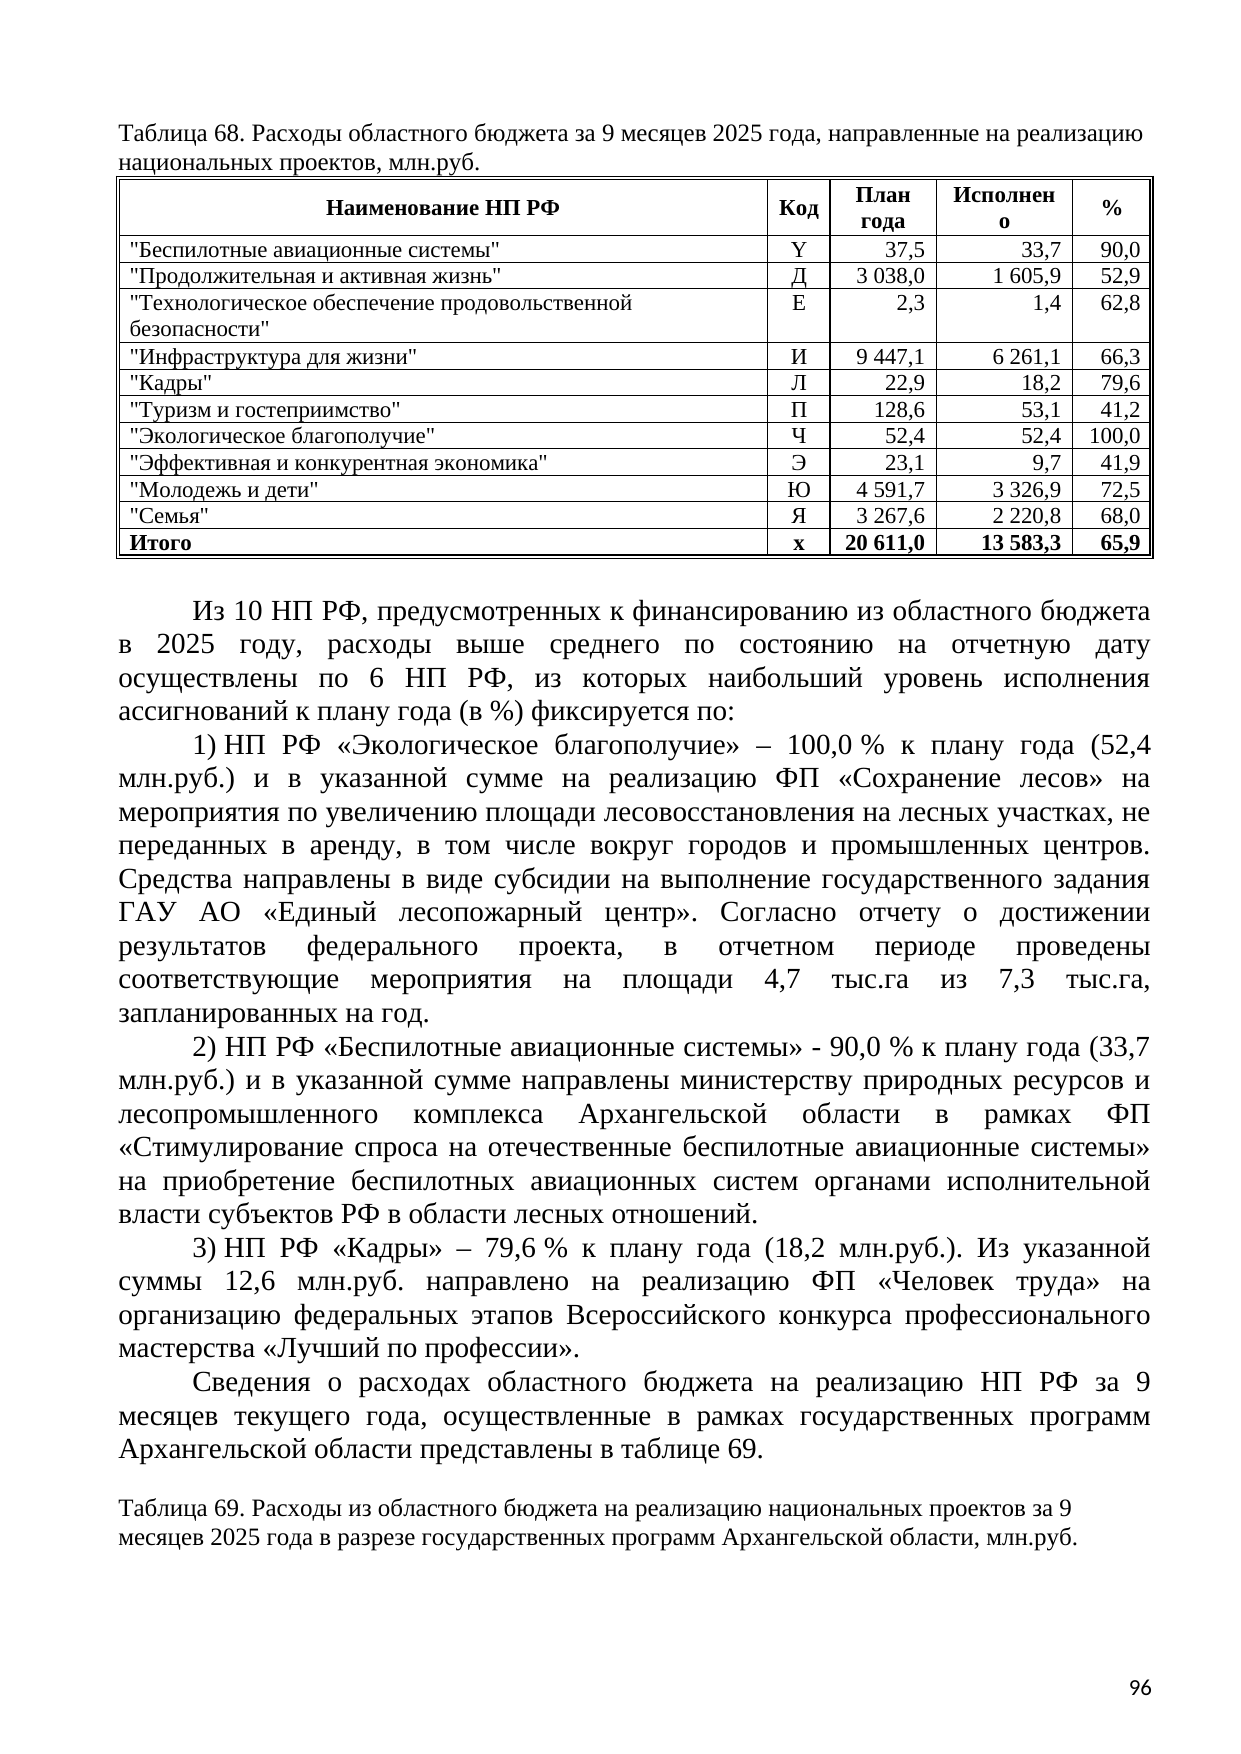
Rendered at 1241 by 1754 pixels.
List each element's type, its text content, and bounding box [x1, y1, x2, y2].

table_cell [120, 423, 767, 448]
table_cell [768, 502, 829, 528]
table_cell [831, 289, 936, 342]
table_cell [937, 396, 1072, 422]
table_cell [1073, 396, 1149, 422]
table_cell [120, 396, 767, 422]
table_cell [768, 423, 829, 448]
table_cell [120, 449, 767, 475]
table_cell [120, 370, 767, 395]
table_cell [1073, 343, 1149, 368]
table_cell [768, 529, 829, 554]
text 2) НП РФ «Беспилотные авиационные системы» - 90,0 % к плану года (33,7 млн.руб.) и в указанной сумме направлены министерству природных ресурсов и лесопромышленного комплекса Архангельской области в рамках ФП «Стимулирование спроса на отечественные беспилотные авиационные системы» на приобретение беспилотных авиационных систем органами исполнительной власти субъектов РФ в области лесных отношений. [118, 1029, 1152, 1230]
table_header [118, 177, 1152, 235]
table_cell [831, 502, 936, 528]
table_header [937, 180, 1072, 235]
text 3) НП РФ «Кадры» – 79,6 % к плану года (18,2 млн.руб.). Из указанной суммы 12,6 млн.руб. направлено на реализацию ФП «Человек труда» на организацию федеральных этапов Всероссийского конкурса профессионального мастерства «Лучший по профессии». [118, 1230, 1152, 1364]
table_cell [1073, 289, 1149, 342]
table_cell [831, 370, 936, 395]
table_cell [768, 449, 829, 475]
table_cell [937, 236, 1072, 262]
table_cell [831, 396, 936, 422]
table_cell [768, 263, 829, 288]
text Из 10 НП РФ, предусмотренных к финансированию из областного бюджета в 2025 году, расходы выше среднего по состоянию на отчетную дату осуществлены по 6 НП РФ, из которых наибольший уровень исполнения ассигнований к плану года (в %) фиксируется по: [118, 593, 1152, 727]
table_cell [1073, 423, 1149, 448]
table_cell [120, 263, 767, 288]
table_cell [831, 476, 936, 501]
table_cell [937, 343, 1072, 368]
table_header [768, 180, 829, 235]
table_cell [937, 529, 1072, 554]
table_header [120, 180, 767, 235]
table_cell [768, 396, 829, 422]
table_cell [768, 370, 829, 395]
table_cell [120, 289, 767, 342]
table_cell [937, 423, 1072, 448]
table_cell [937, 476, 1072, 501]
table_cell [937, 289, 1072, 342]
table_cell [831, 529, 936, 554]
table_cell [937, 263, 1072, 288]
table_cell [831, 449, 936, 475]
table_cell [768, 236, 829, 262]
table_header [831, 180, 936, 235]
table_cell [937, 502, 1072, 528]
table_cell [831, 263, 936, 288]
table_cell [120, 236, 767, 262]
text Сведения о расходах областного бюджета на реализацию НП РФ за 9 месяцев текущего года, осуществленные в рамках государственных программ Архангельской области представлены в таблице 69. [118, 1364, 1152, 1465]
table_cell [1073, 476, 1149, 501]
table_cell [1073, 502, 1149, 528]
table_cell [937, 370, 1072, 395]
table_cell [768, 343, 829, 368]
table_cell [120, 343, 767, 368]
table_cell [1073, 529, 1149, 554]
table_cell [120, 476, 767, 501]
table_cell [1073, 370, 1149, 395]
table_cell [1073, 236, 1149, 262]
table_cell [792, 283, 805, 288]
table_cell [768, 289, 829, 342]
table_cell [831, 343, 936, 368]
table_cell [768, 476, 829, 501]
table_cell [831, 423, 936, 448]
text 1) НП РФ «Экологическое благополучие» – 100,0 % к плану года (52,4 млн.руб.) и в указанной сумме на реализацию ФП «Сохранение лесов» на мероприятия по увеличению площади лесовосстановления на лесных участках, не переданных в аренду, в том числе вокруг городов и промышленных центров. Средства направлены в виде субсидии на выполнение государственного задания ГАУ АО «Единый лесопожарный центр». Согласно отчету о достижении результатов федерального проекта, в отчетном периоде проведены соответствующие мероприятия на площади 4,7 тыс.га из 7,3 тыс.га, запланированных на год. [118, 727, 1152, 1029]
text Таблица 68. Расходы областного бюджета за 9 месяцев 2025 года, направленные на реализацию национальных проектов, млн.руб. [118, 118, 1152, 176]
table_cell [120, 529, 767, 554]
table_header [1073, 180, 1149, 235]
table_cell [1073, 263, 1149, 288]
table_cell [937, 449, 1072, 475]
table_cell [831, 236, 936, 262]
text Таблица 69. Расходы из областного бюджета на реализацию национальных проектов за 9 месяцев 2025 года в разрезе государственных программ Архангельской области, млн.руб. [118, 1493, 1152, 1551]
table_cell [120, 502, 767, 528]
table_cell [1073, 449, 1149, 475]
